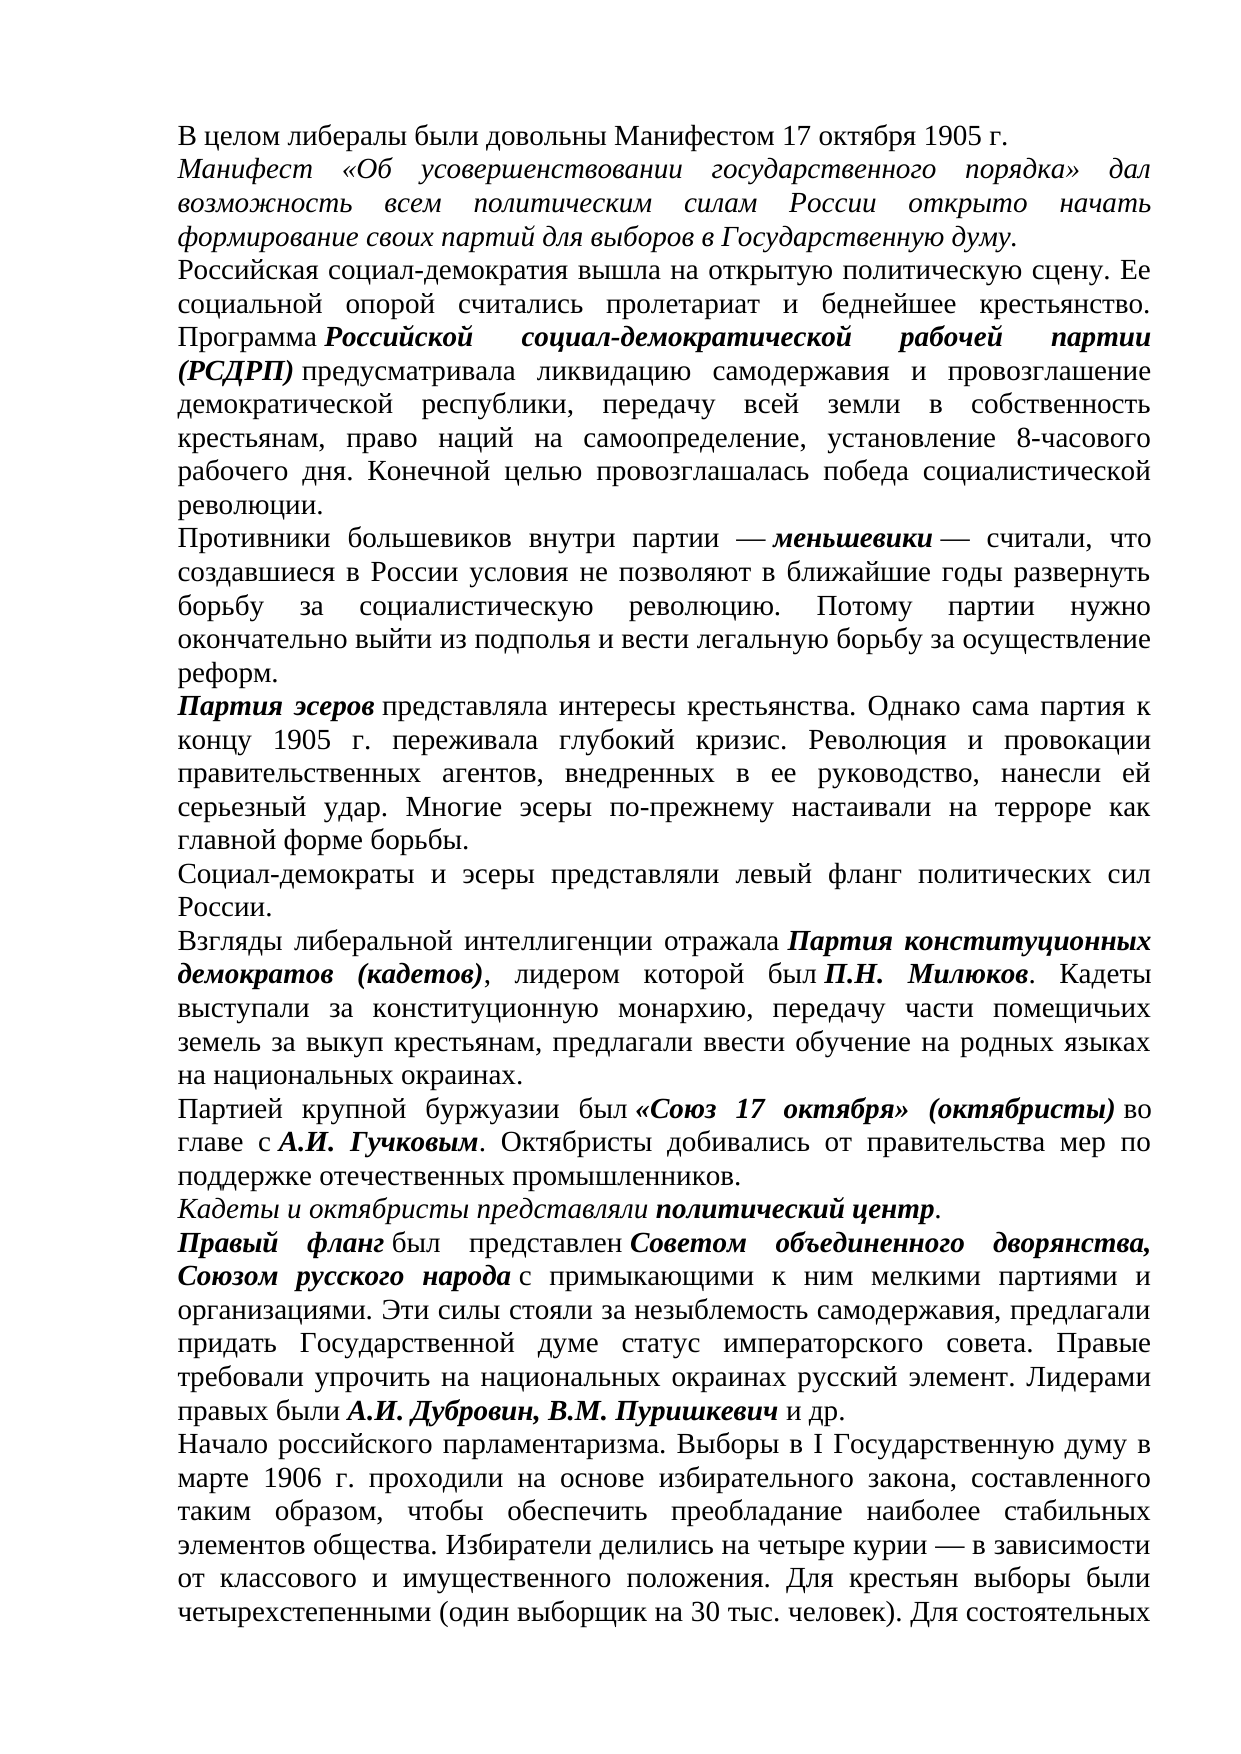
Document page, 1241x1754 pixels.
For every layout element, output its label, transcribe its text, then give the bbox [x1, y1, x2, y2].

text Манифест «Об усовершенствовании государственного порядка» дал возможность всем политическим силам России открыто начать формирование своих партий для выборов в Государственную думу. [177, 152, 1152, 252]
text Партией крупной буржуазии был «Союз 17 октября» (октябристы) во главе с А.И. Гучковым. Октябристы добивались от правительства мер по поддержке отечественных промышленников. [177, 1091, 1152, 1191]
text Социал-демократы и эсеры представляли левый фланг политических сил России. [177, 856, 1152, 923]
text Противники большевиков внутри партии — меньшевики — считали, что создавшиеся в России условия не позволяют в ближайшие годы развернуть борьбу за социалистическую революцию. Потому партии нужно окончательно выйти из подполья и вести легальную борьбу за осуществление реформ. [177, 521, 1152, 688]
text Партия эсеров представляла интересы крестьянства. Однако сама партия к концу 1905 г. переживала глубокий кризис. Революция и провокации правительственных агентов, внедренных в ее руководство, нанесли ей серьезный удар. Многие эсеры по-прежнему настаивали на терроре как главной форме борьбы. [177, 688, 1152, 856]
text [177, 1426, 1152, 1627]
text Правый фланг был представлен Советом объединенного дворянства, Союзом русского народа с примыкающими к ним мелкими партиями и организациями. Эти силы стояли за незыблемость самодержавия, предлагали придать Государственной думе статус императорского совета. Правые требовали упрочить на национальных окраинах русский элемент. Лидерами правых были А.И. Дубровин, В.М. Пуришкевич и др. [177, 1225, 1152, 1426]
text В целом либералы были довольны Манифестом 17 октября 1905 г. [177, 118, 1152, 152]
text Российская социал-демократия вышла на открытую политическую сцену. Ее социальной опорой считались пролетариат и беднейшее крестьянство. Программа Российской социал-демократической рабочей партии (РСДРП) предусматривала ликвидацию самодержавия и провозглашение демократической республики, передачу всей земли в собственность крестьянам, право наций на самоопределение, установление 8-часового рабочего дня. Конечной целью провозглашалась победа социалистической революции. [177, 252, 1152, 521]
text Взгляды либеральной интеллигенции отражала Партия конституционных демократов (кадетов), лидером которой был П.Н. Милюков. Кадеты выступали за конституционную монархию, передачу части помещичьих земель за выкуп крестьянам, предлагали ввести обучение на родных языках на национальных окраинах. [177, 923, 1152, 1091]
text Кадеты и октябристы представляли политический центр. [177, 1191, 1152, 1225]
